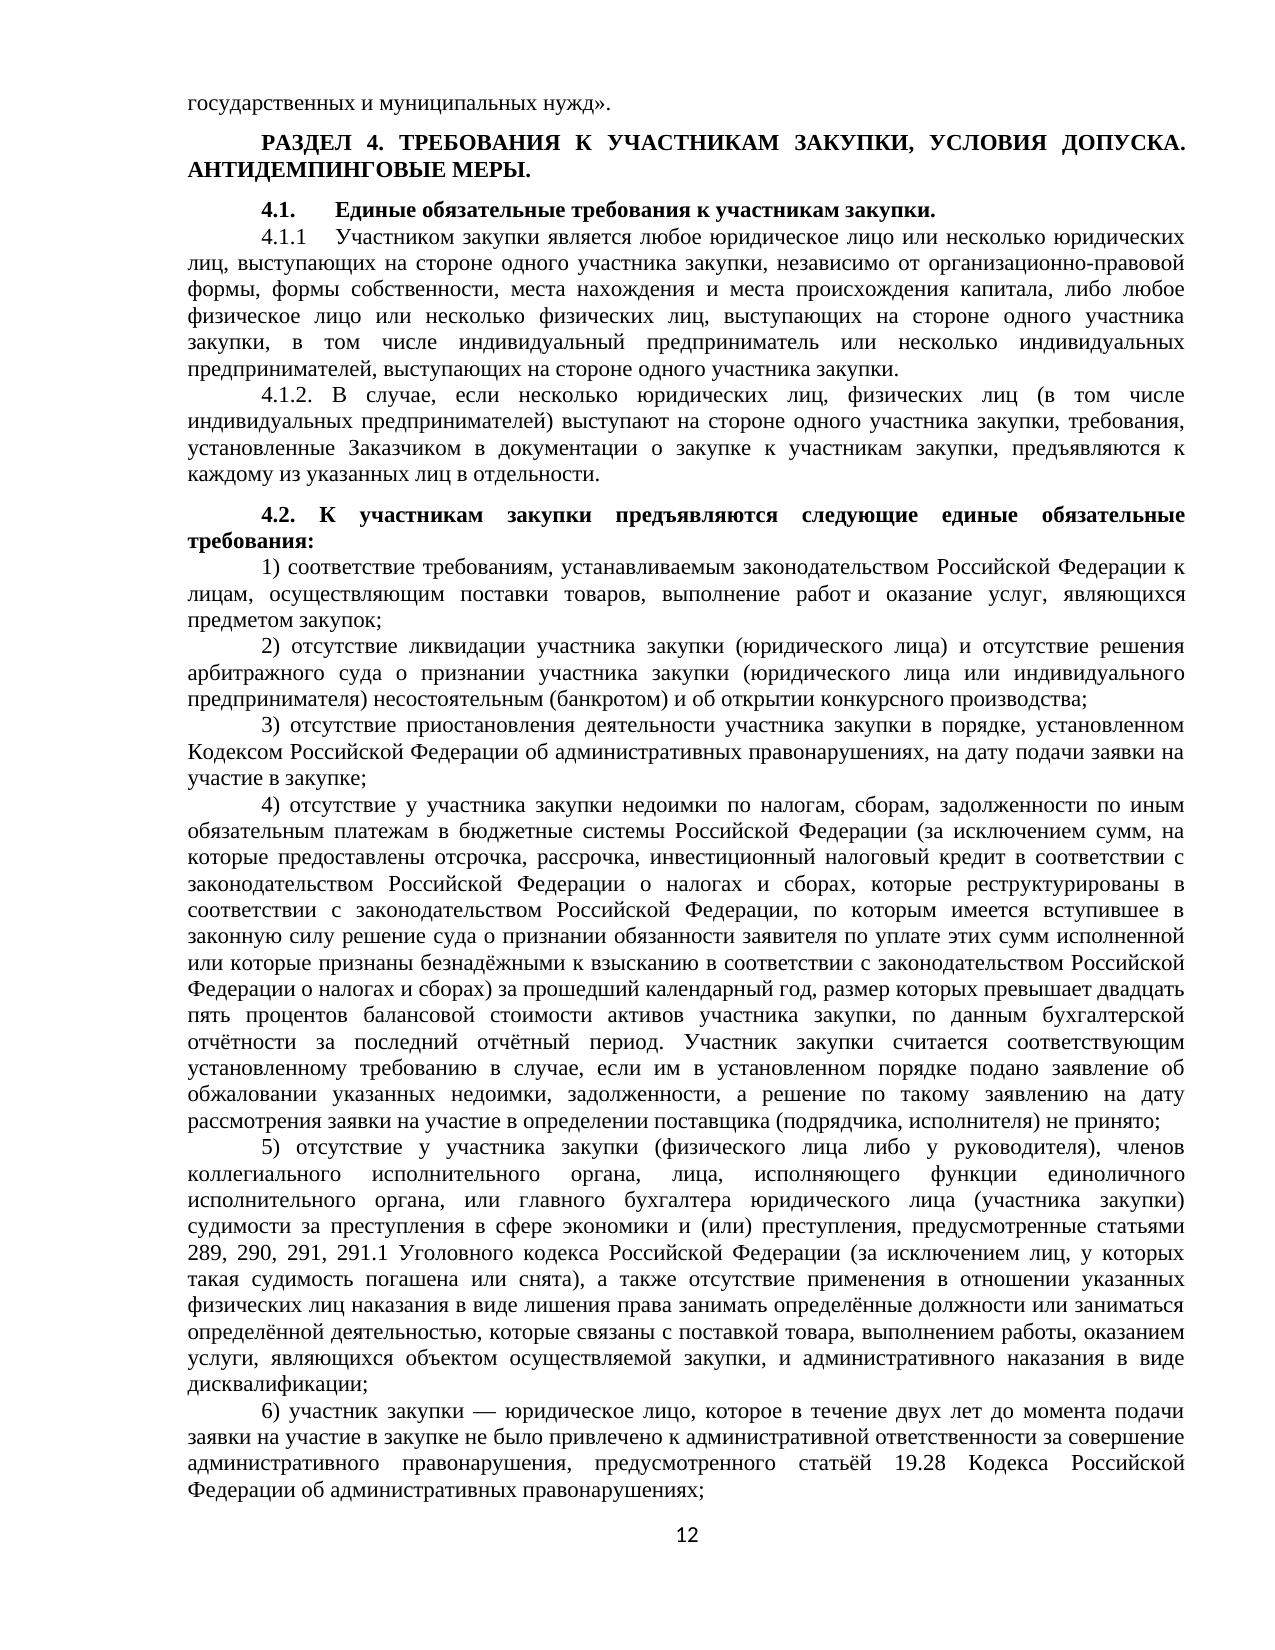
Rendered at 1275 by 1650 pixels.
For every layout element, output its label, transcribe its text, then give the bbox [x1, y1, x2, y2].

text 6) участник закупки — юридическое лицо, которое в течение двух лет до момента подачи заявки на участие в закупке не было привлечено к административной ответственности за совершение административного правонарушения, предусмотренного статьёй 19.28 Кодекса Российской Федерации об административных правонарушениях; [187, 1397, 1186, 1502]
text 4.1. Единые обязательные требования к участникам закупки. [187, 196, 1186, 223]
text 3) отсутствие приостановления деятельности участника закупки в порядке, установленном Кодексом Российской Федерации об административных правонарушениях, на дату подачи заявки на участие в закупке; [187, 712, 1186, 791]
text 2) отсутствие ликвидации участника закупки (юридического лица) и отсутствие решения арбитражного суда о признании участника закупки (юридического лица или индивидуального предпринимателя) несостоятельным (банкротом) и об открытии конкурсного производства; [187, 632, 1186, 712]
text 1) соответствие требованиям, устанавливаемым законодательством Российской Федерации к лицам, осуществляющим поставки товаров, выполнение работ и оказание услуг, являющихся предметом закупок; [187, 553, 1186, 632]
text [187, 89, 1186, 115]
text РАЗДЕЛ 4. ТРЕБОВАНИЯ К УЧАСТНИКАМ ЗАКУПКИ, УСЛОВИЯ ДОПУСКА. АНТИДЕМПИНГОВЫЕ МЕРЫ. [187, 129, 1186, 182]
text 5) отсутствие у участника закупки (физического лица либо у руководителя), членов коллегиального исполнительного органа, лица, исполняющего функции единоличного исполнительного органа, или главного бухгалтера юридического лица (участника закупки) судимости за преступления в сфере экономики и (или) преступления, предусмотренные статьями 289, 290, 291, 291.1 Уголовного кодекса Российской Федерации (за исключением лиц, у которых такая судимость погашена или снята), а также отсутствие применения в отношении указанных физических лиц наказания в виде лишения права занимать определённые должности или заниматься определённой деятельностью, которые связаны с поставкой товара, выполнением работы, оказанием услуги, являющихся объектом осуществляемой закупки, и административного наказания в виде дисквалификации; [187, 1133, 1186, 1397]
text 4) отсутствие у участника закупки недоимки по налогам, сборам, задолженности по иным обязательным платежам в бюджетные системы Российской Федерации (за исключением сумм, на которые предоставлены отсрочка, рассрочка, инвестиционный налоговый кредит в соответствии с законодательством Российской Федерации о налогах и сборах, которые реструктурированы в соответствии с законодательством Российской Федерации, по которым имеется вступившее в законную силу решение суда о признании обязанности заявителя по уплате этих сумм исполненной или которые признаны безнадёжными к взысканию в соответствии с законодательством Российской Федерации о налогах и сборах) за прошедший календарный год, размер которых превышает двадцать пять процентов балансовой стоимости активов участника закупки, по данным бухгалтерской отчётности за последний отчётный период. Участник закупки считается соответствующим установленному требованию в случае, если им в установленном порядке подано заявление об обжаловании указанных недоимки, задолженности, а решение по такому заявлению на дату рассмотрения заявки на участие в определении поставщика (подрядчика, исполнителя) не принято; [187, 791, 1186, 1133]
text 4.2. К участникам закупки предъявляются следующие единые обязательные требования: [187, 501, 1186, 553]
text 4.1.1 Участником закупки является любое юридическое лицо или несколько юридических лиц, выступающих на стороне одного участника закупки, независимо от организационно-правовой формы, формы собственности, места нахождения и места происхождения капитала, либо любое физическое лицо или несколько физических лиц, выступающих на стороне одного участника закупки, в том числе индивидуальный предприниматель или несколько индивидуальных предпринимателей, выступающих на стороне одного участника закупки. [187, 223, 1186, 381]
text 4.1.2. В случае, если несколько юридических лиц, физических лиц (в том числе индивидуальных предпринимателей) выступают на стороне одного участника закупки, требования, установленные Заказчиком в документации о закупке к участникам закупки, предъявляются к каждому из указанных лиц в отдельности. [187, 381, 1186, 486]
